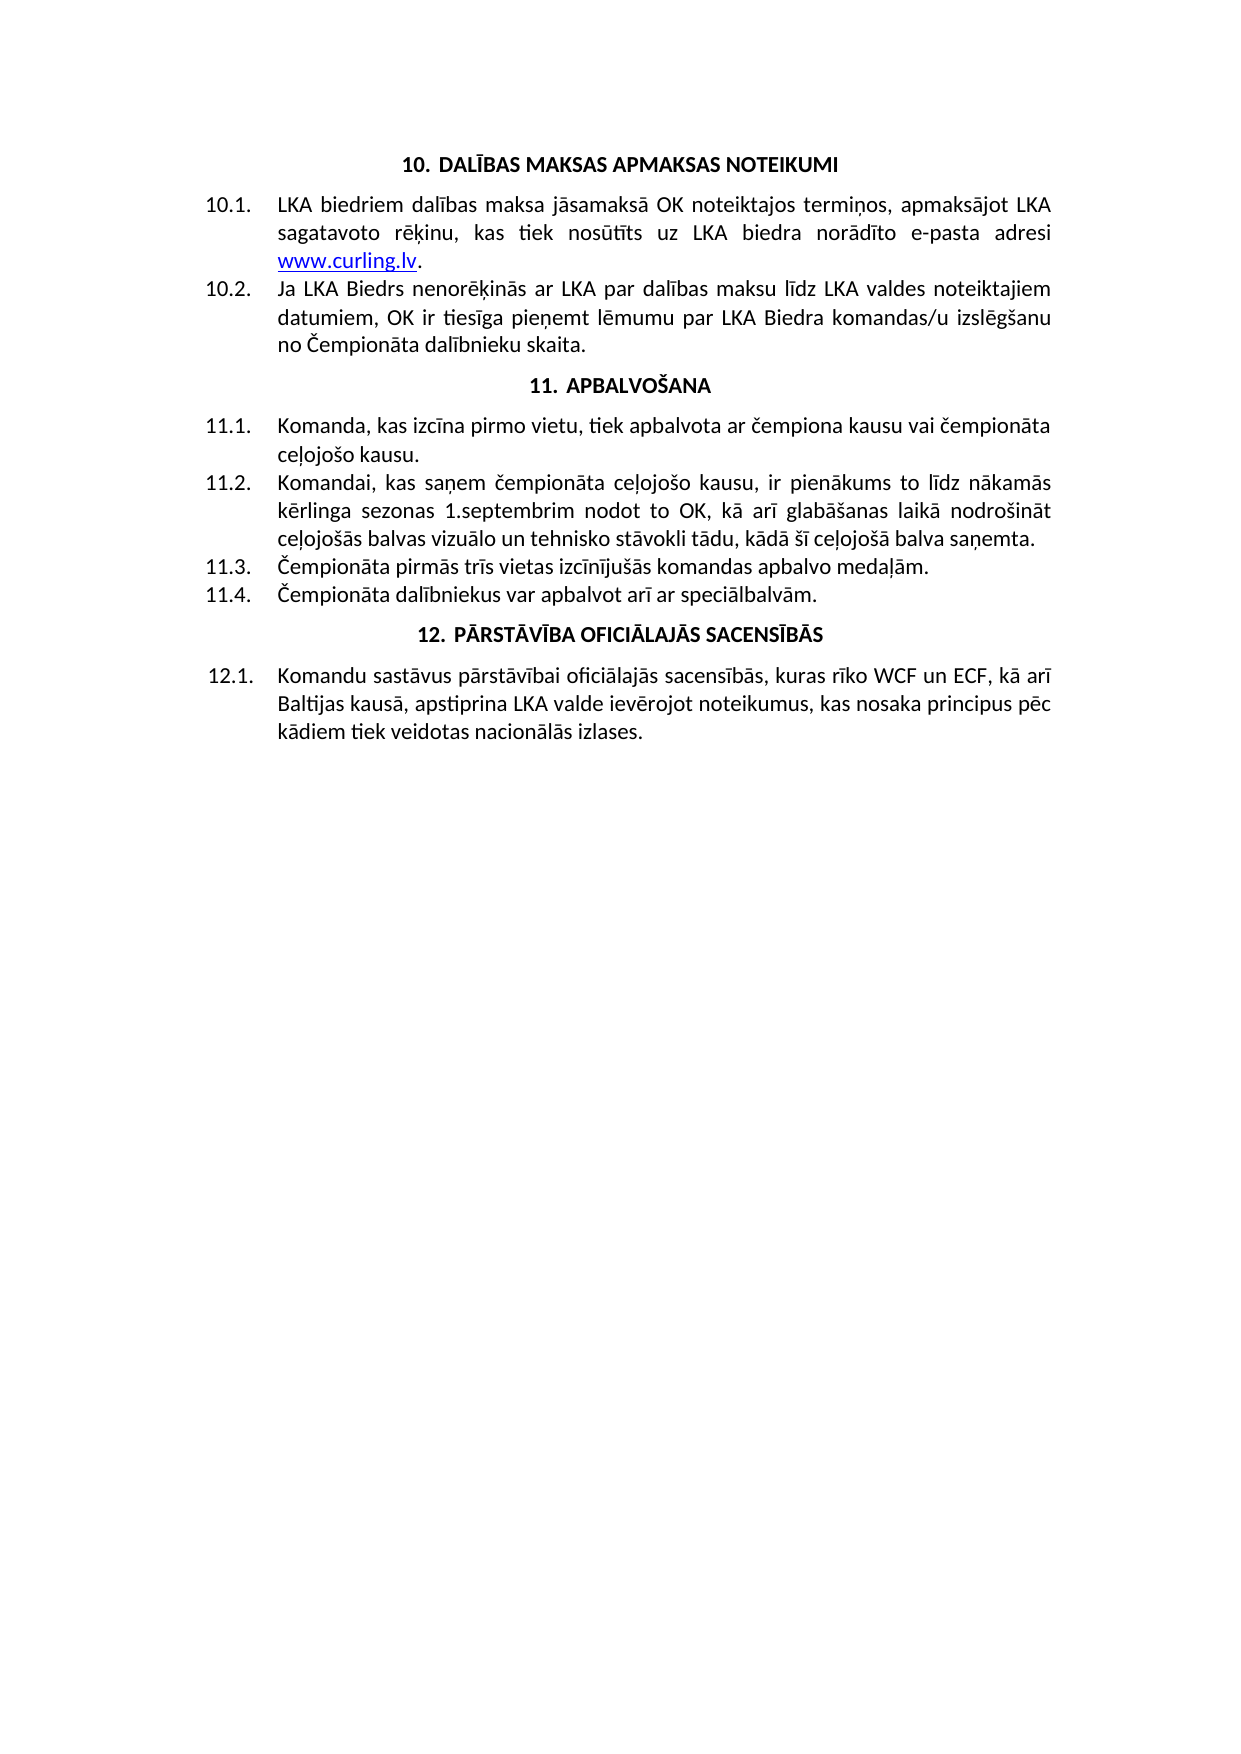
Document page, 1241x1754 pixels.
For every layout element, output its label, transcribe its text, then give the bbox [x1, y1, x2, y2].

list Komanda, kas izcīna pirmo vietu, tiek apbalvota ar čempiona kausu vai čempionāta ceļojošo kausu. [205, 412, 1053, 468]
list Čempionāta pirmās trīs vietas izcīnījušās komandas apbalvo medaļām. [205, 552, 1053, 580]
list Čempionāta dalībniekus var apbalvot arī ar speciālbalvām. [205, 580, 1053, 608]
list LKA biedriem dalības maksa jāsamaksā OK noteiktajos termiņos, apmaksājot LKA sagatavoto rēķinu, kas tiek nosūtīts uz LKA biedra norādīto e-pasta adresi www.curling.lv. [205, 191, 1053, 274]
list Komandu sastāvus pārstāvībai oficiālajās sacensībās, kuras rīko WCF un ECF, kā arī Baltijas kausā, apstiprina LKA valde ievērojot noteikumus, kas nosaka principus pēc kādiem tiek veidotas nacionālās izlases. [207, 661, 1053, 745]
list APBALVOŠANA [187, 371, 1053, 399]
list Ja LKA Biedrs nenorēķinās ar LKA par dalības maksu līdz LKA valdes noteiktajiem datumiem, OK ir tiesīga pieņemt lēmumu par LKA Biedra komandas/u izslēgšanu no Čempionāta dalībnieku skaita. [205, 274, 1053, 359]
list Komandai, kas saņem čempionāta ceļojošo kausu, ir pienākums to līdz nākamās kērlinga sezonas 1.septembrim nodot to OK, kā arī glabāšanas laikā nodrošināt ceļojošās balvas vizuālo un tehnisko stāvokli tādu, kādā šī ceļojošā balva saņemta. [205, 468, 1053, 552]
list Pārstāvība oficiālajās sacensībās [187, 620, 1053, 648]
list DALĪBAS MAKSAS APMAKSAS NOTEIKUMI [187, 150, 1053, 178]
